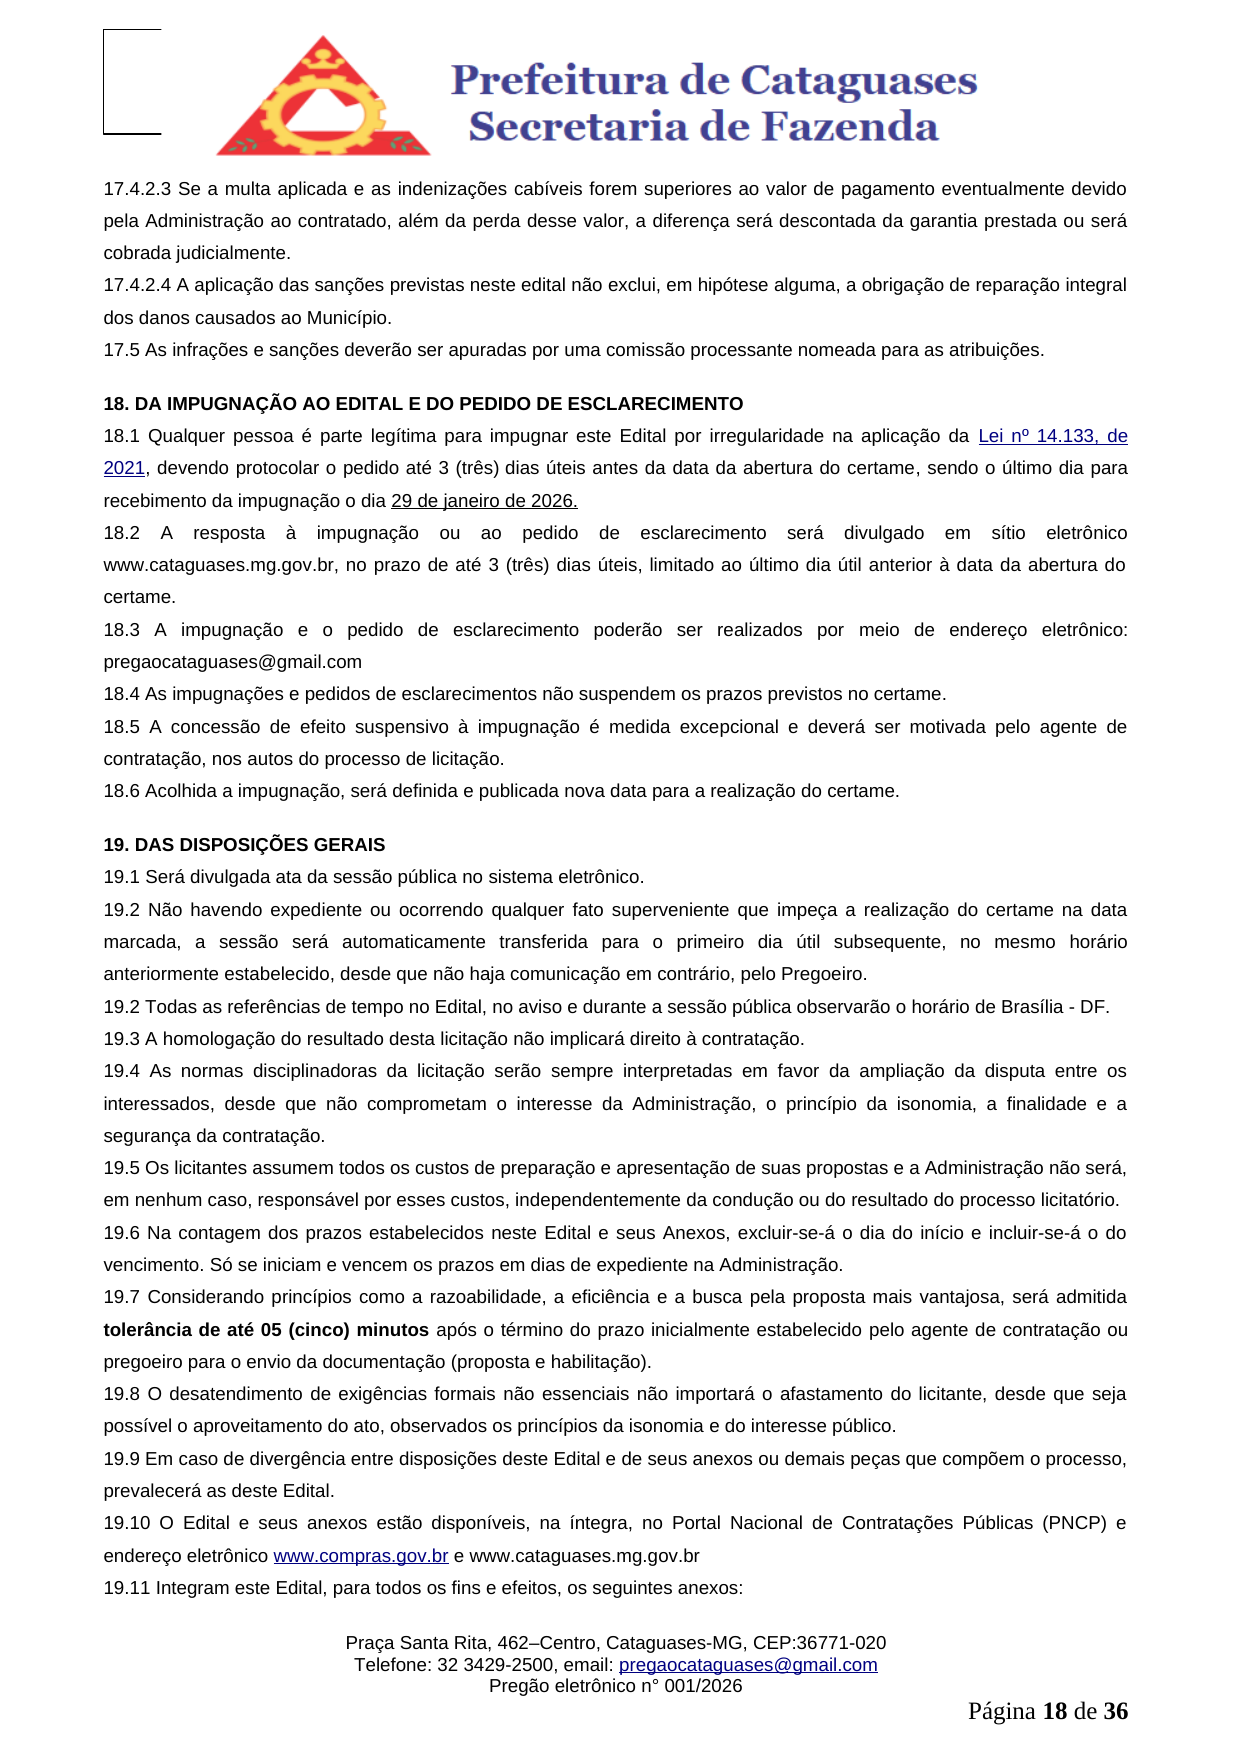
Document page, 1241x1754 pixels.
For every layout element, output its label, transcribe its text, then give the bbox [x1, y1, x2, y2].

text 19.9 Em caso de divergência entre disposições deste Edital e de seus anexos ou demais peças que compõem o processo, prevalecerá as deste Edital. [103, 1447, 1128, 1501]
text 17.5 As infrações e sanções deverão ser apuradas por uma comissão processante nomeada para as atribuições. [103, 339, 1128, 360]
text 19.11 Integram este Edital, para todos os fins e efeitos, os seguintes anexos: [103, 1577, 1128, 1598]
text 19.1 Será divulgada ata da sessão pública no sistema eletrônico. [103, 866, 1128, 888]
text 18.5 A concessão de efeito suspensivo à impugnação é medida excepcional e deverá ser motivada pelo agente de contratação, nos autos do processo de licitação. [103, 716, 1128, 769]
text 19.2 Todas as referências de tempo no Edital, no aviso e durante a sessão pública observarão o horário de Brasília - DF. [103, 995, 1128, 1017]
text 19.5 Os licitantes assumem todos os custos de preparação e apresentação de suas propostas e a Administração não será, em nenhum caso, responsável por esses custos, independentemente da condução ou do resultado do processo licitatório. [103, 1157, 1128, 1211]
text 17.4.2.4 A aplicação das sanções previstas neste edital não exclui, em hipótese alguma, a obrigação de reparação integral dos danos causados ao Município. [103, 274, 1128, 328]
text 19.4 As normas disciplinadoras da licitação serão sempre interpretadas em favor da ampliação da disputa entre os interessados, desde que não comprometam o interesse da Administração, o princípio da isonomia, a finalidade e a segurança da contratação. [103, 1060, 1128, 1146]
picture [161, 29, 1071, 177]
text 19.8 O desatendimento de exigências formais não essenciais não importará o afastamento do licitante, desde que seja possível o aproveitamento do ato, observados os princípios da isonomia e do interesse público. [103, 1383, 1128, 1437]
list 19. DAS DISPOSIÇÕES GERAIS [103, 834, 1128, 856]
text 18.6 Acolhida a impugnação, será definida e publicada nova data para a realização do certame. [103, 780, 1128, 802]
text 19.10 O Edital e seus anexos estão disponíveis, na íntegra, no Portal Nacional de Contratações Públicas (PNCP) e endereço eletrônico www.compras.gov.br e www.cataguases.mg.gov.br [103, 1512, 1128, 1566]
text 18.2 A resposta à impugnação ou ao pedido de esclarecimento será divulgado em sítio eletrônico www.cataguases.mg.gov.br, no prazo de até 3 (três) dias úteis, limitado ao último dia útil anterior à data da abertura do certame. [103, 522, 1128, 608]
text 18.3 A impugnação e o pedido de esclarecimento poderão ser realizados por meio de endereço eletrônico: pregaocataguases@gmail.com [103, 619, 1128, 672]
text 19.3 A homologação do resultado desta licitação não implicará direito à contratação. [103, 1028, 1128, 1049]
list DA IMPUGNAÇÃO AO EDITAL E DO PEDIDO DE ESCLARECIMENTO [103, 393, 1128, 414]
text 18.4 As impugnações e pedidos de esclarecimentos não suspendem os prazos previstos no certame. [103, 683, 1128, 705]
list 17.4.2.3 Se a multa aplicada e as indenizações cabíveis forem superiores ao valor de pagamento eventualmente devido pela Administração ao contratado, além da perda desse valor, a diferença será descontada da garantia prestada ou será cobrada judicialmente. [103, 177, 1128, 263]
text 19.6 Na contagem dos prazos estabelecidos neste Edital e seus Anexos, excluir-se-á o dia do início e incluir-se-á o do vencimento. Só se iniciam e vencem os prazos em dias de expediente na Administração. [103, 1221, 1128, 1275]
text 18.1 Qualquer pessoa é parte legítima para impugnar este Edital por irregularidade na aplicação da Lei nº 14.133, de 2021, devendo protocolar o pedido até 3 (três) dias úteis antes da data da abertura do certame, sendo o último dia para recebimento da impugnação o dia 29 de janeiro de 2026. [103, 425, 1128, 511]
text 19.7 Considerando princípios como a razoabilidade, a eficiência e a busca pela proposta mais vantajosa, será admitida tolerância de até 05 (cinco) minutos após o término do prazo inicialmente estabelecido pelo agente de contratação ou pregoeiro para o envio da documentação (proposta e habilitação). [103, 1286, 1128, 1372]
text 19.2 Não havendo expediente ou ocorrendo qualquer fato superveniente que impeça a realização do certame na data marcada, a sessão será automaticamente transferida para o primeiro dia útil subsequente, no mesmo horário anteriormente estabelecido, desde que não haja comunicação em contrário, pelo Pregoeiro. [103, 898, 1128, 985]
